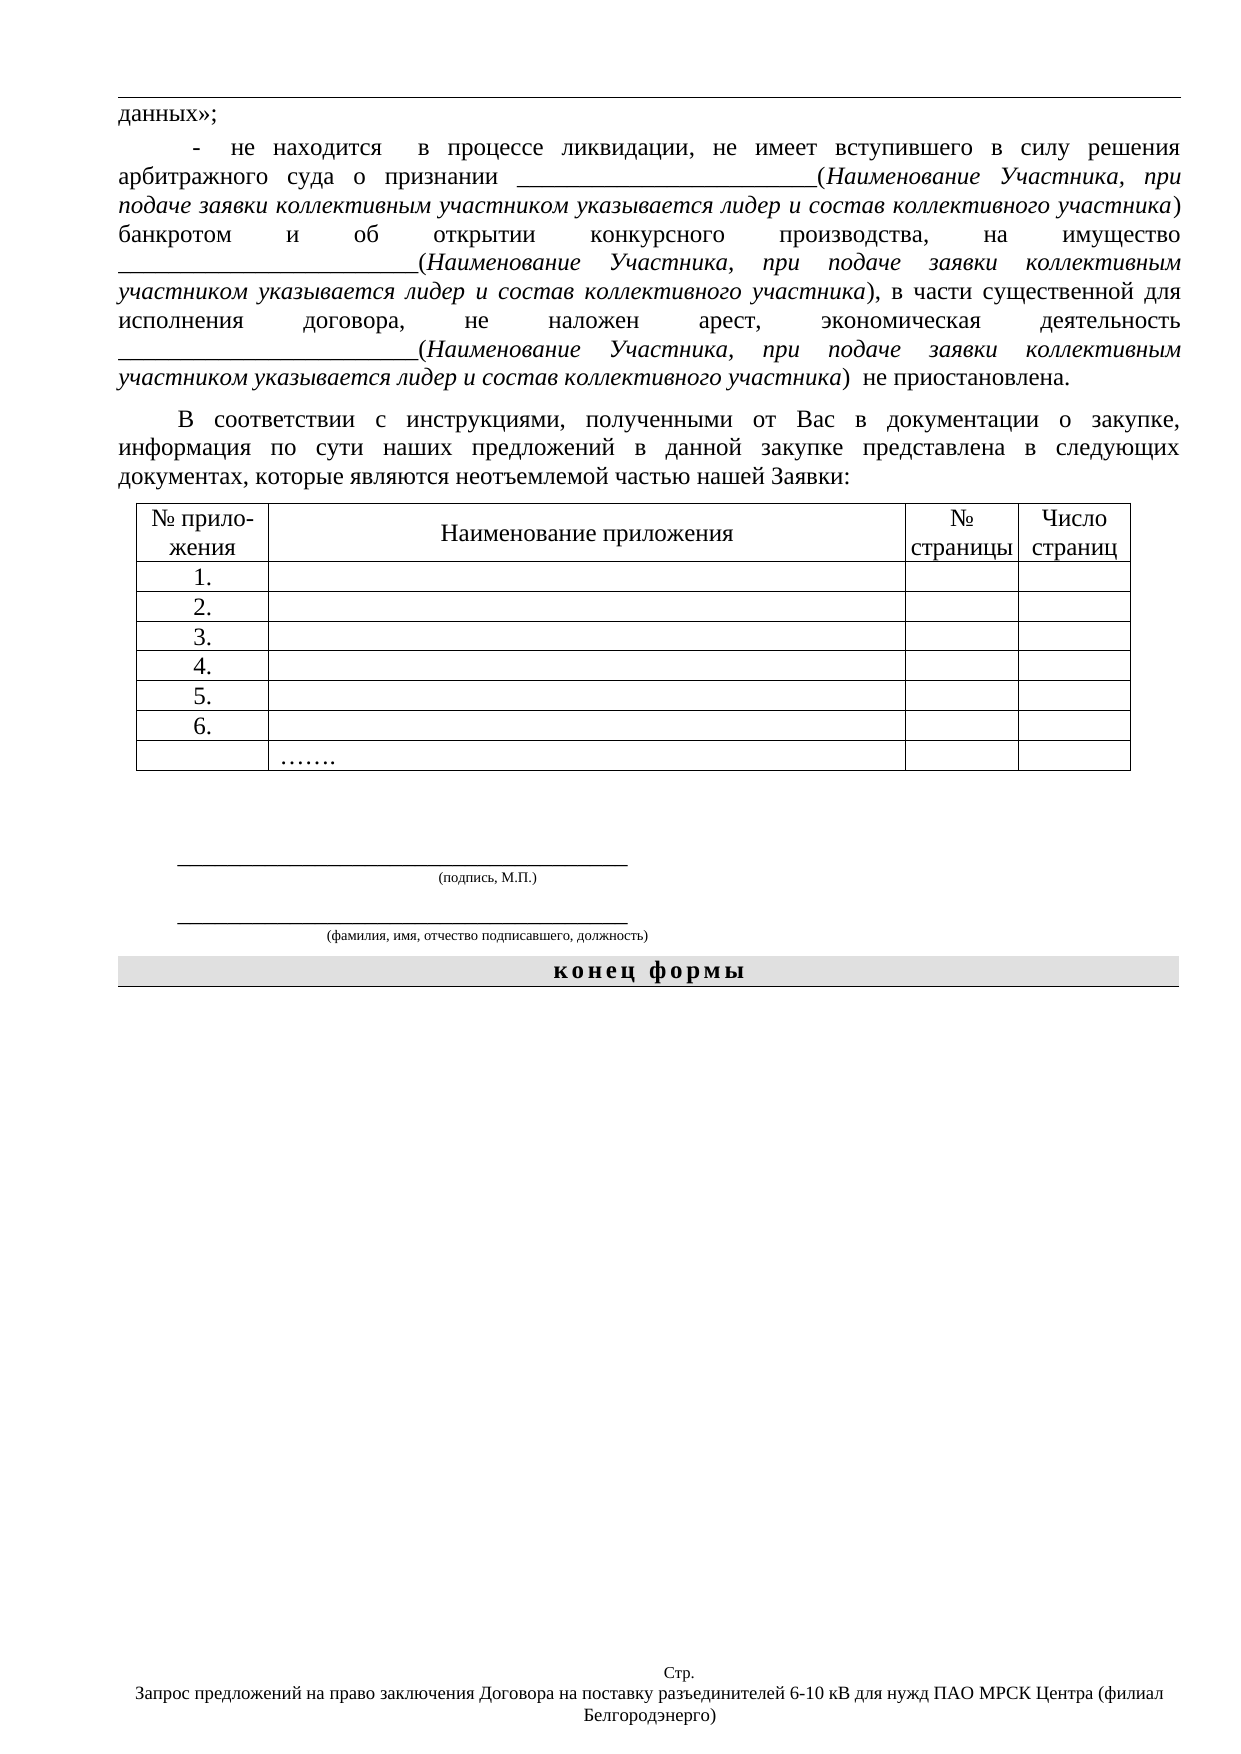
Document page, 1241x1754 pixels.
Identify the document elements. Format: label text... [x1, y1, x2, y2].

table_cell 1. [137, 562, 268, 591]
table_cell 5. [137, 681, 268, 710]
table_cell [906, 622, 1018, 650]
table_cell [137, 741, 268, 769]
text ____________________________________ [118, 841, 1181, 869]
table_cell 3. [137, 622, 268, 650]
text ____________________________________ [118, 898, 1181, 927]
table_cell [906, 562, 1018, 591]
table_cell [906, 741, 1018, 769]
table_cell [906, 651, 1018, 680]
table_cell [1019, 711, 1130, 740]
table_cell [906, 592, 1018, 621]
text (фамилия, имя, отчество подписавшего, должность) [118, 927, 797, 956]
table_cell [269, 711, 905, 740]
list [118, 98, 1181, 127]
table_header Число страниц [1019, 504, 1130, 561]
list не находится в процессе ликвидации, не имеет вступившего в силу решения арбитражного суда о признании ________________________(Наименование Участника, при подаче заявки коллективным участником указывается лидер и состав коллективного участника) банкротом и об открытии конкурсного производства, на имущество ________________________(Наименование Участника, при подаче заявки коллективным участником указывается лидер и состав коллективного участника), в части существенной для исполнения договора, не наложен арест, экономическая деятельность ________________________(Наименование Участника, при подаче заявки коллективным участником указывается лидер и состав коллективного участника) не приостановлена. [118, 132, 1181, 391]
table_cell 4. [137, 651, 268, 680]
table_cell 6. [137, 711, 268, 740]
table_cell [1019, 741, 1130, 769]
table_cell [906, 711, 1018, 740]
table_header № прило-жения [137, 504, 268, 561]
table_cell [1019, 562, 1130, 591]
table_cell [269, 681, 905, 710]
table_cell [269, 562, 905, 591]
table_cell 2. [137, 592, 268, 621]
text конец формы [118, 956, 1179, 986]
table_cell [906, 681, 1018, 710]
table_cell [269, 622, 905, 650]
table_cell [269, 592, 905, 621]
table_cell [1019, 592, 1130, 621]
table_header № страницы [906, 504, 1018, 561]
table_cell ……. [269, 741, 905, 769]
text (подпись, М.П.) [118, 869, 797, 898]
text В соответствии с инструкциями, полученными от Вас в документации о закупке, информация по сути наших предложений в данной закупке представлена в следующих документах, которые являются неотъемлемой частью нашей Заявки: [118, 404, 1181, 490]
table_cell [269, 651, 905, 680]
table_header Наименование приложения [269, 504, 905, 561]
table_cell [1019, 681, 1130, 710]
table_cell [1019, 622, 1130, 650]
table_cell [1019, 651, 1130, 680]
